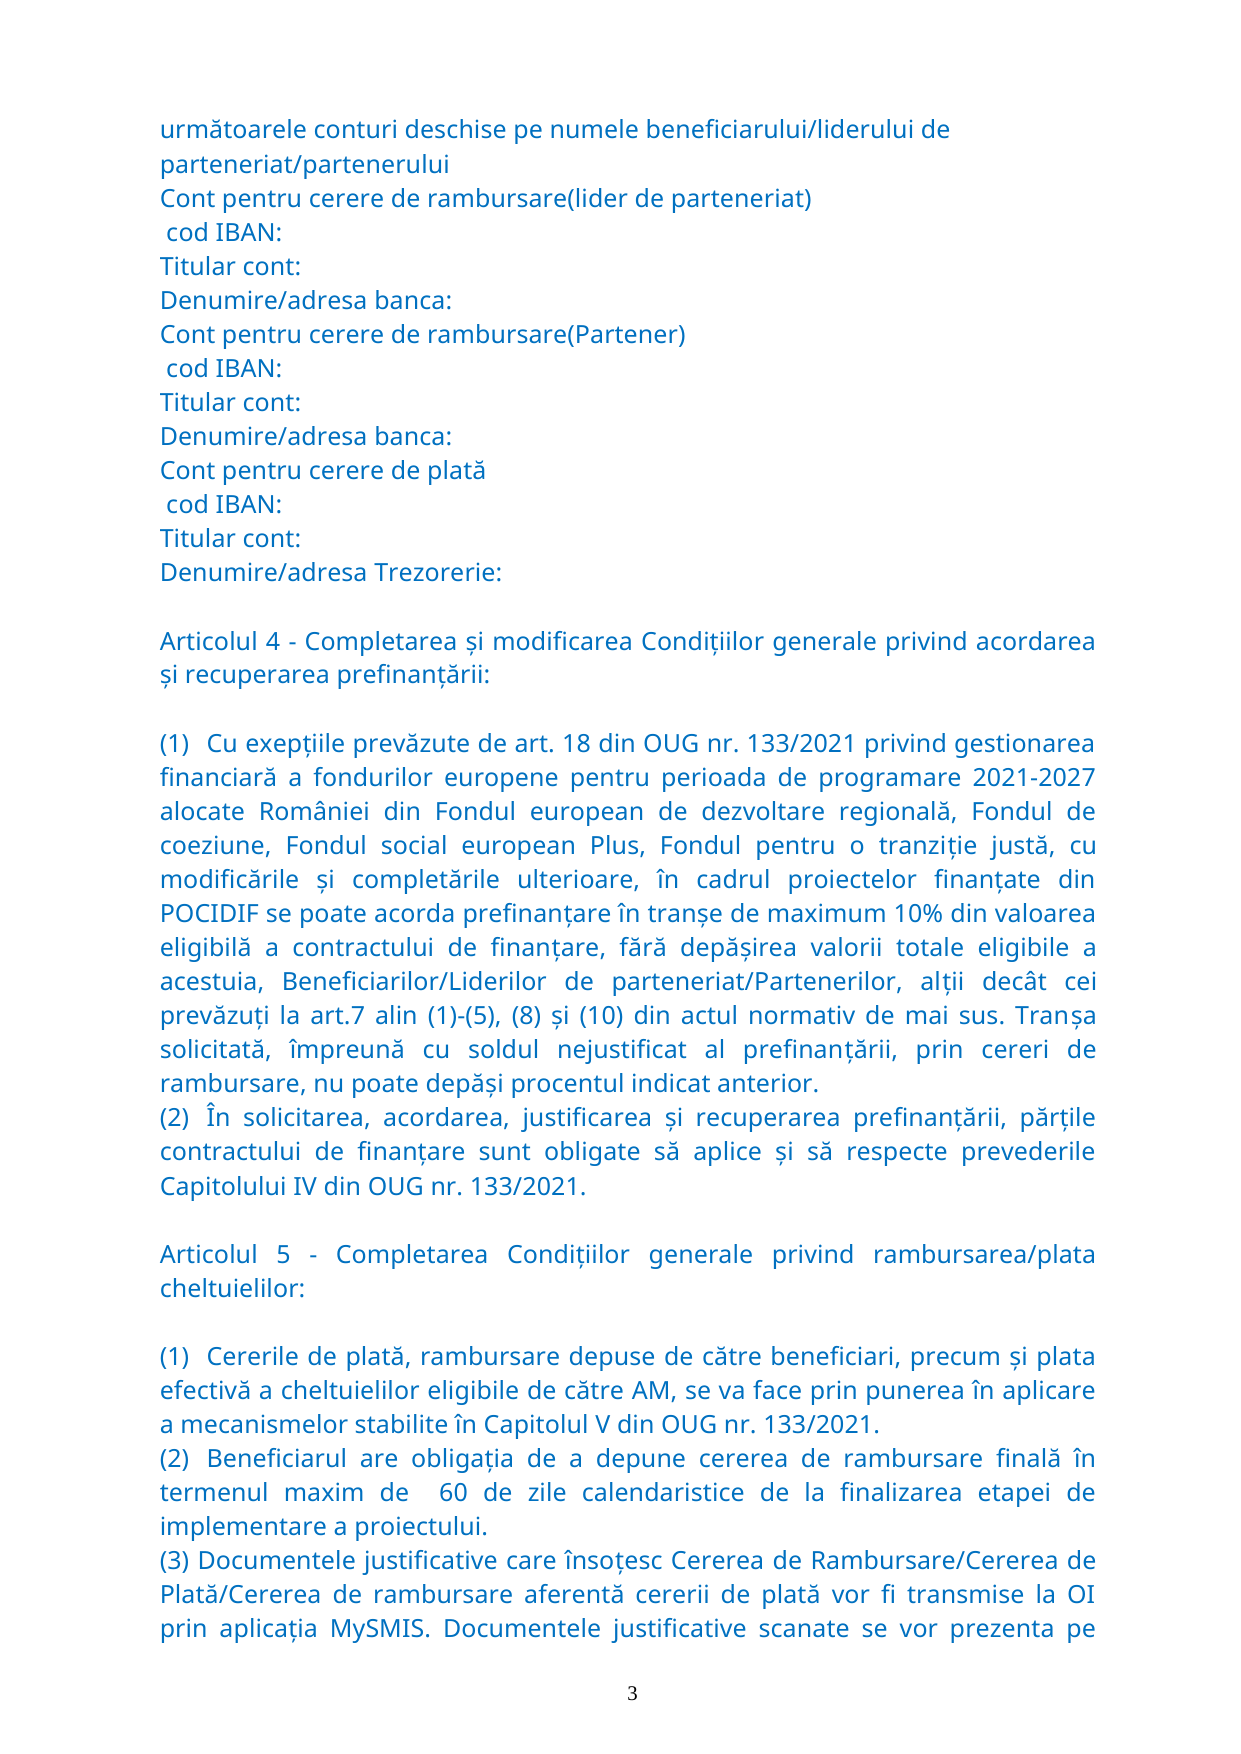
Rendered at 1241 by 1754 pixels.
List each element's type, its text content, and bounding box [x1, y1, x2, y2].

text (2) În solicitarea, acordarea, justificarea și recuperarea prefinanțării, părțile contractului de finanțare sunt obligate să aplice și să respecte prevederile Capitolului IV din OUG nr. 133/2021. [159, 1100, 1097, 1202]
text Denumire/adresa Trezorerie: [159, 555, 1097, 589]
text (2) Beneficiarul are obligația de a depune cererea de rambursare finală în termenul maxim de 60 de zile calendaristice de la finalizarea etapei de implementare a proiectului. [159, 1441, 1097, 1543]
text cod IBAN: [159, 351, 1097, 385]
text următoarele conturi deschise pe numele beneficiarului/liderului de [159, 112, 1097, 146]
text Cont pentru cerere de rambursare(lider de parteneriat) [159, 180, 1097, 214]
text (1) Cererile de plată, rambursare depuse de către beneficiari, precum și plata efectivă a cheltuielilor eligibile de către AM, se va face prin punerea în aplicare a mecanismelor stabilite în Capitolul V din OUG nr. 133/2021. [159, 1338, 1097, 1441]
text parteneriat/partenerului [159, 146, 1097, 180]
text Articolul 5 - Completarea Condițiilor generale privind rambursarea/plata cheltuielilor: [159, 1236, 1097, 1304]
text Titular cont: [159, 385, 1097, 419]
text Articolul 4 - Completarea și modificarea Condițiilor generale privind acordarea și recuperarea prefinanțării: [159, 623, 1097, 691]
text Denumire/adresa banca: [159, 282, 1097, 317]
text cod IBAN: [159, 214, 1097, 248]
text cod IBAN: [159, 487, 1097, 521]
text Denumire/adresa banca: [159, 419, 1097, 453]
text Cont pentru cerere de plată [159, 453, 1097, 487]
text Cont pentru cerere de rambursare(Partener) [159, 317, 1097, 351]
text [159, 1543, 1097, 1645]
text Titular cont: [159, 248, 1097, 282]
text Titular cont: [159, 521, 1097, 555]
text (1) Cu exepțiile prevăzute de art. 18 din OUG nr. 133/2021 privind gestionarea financiară a fondurilor europene pentru perioada de programare 2021-2027 alocate României din Fondul european de dezvoltare regională, Fondul de coeziune, Fondul social european Plus, Fondul pentru o tranziţie justă, cu modificările și completările ulterioare, în cadrul proiectelor finanțate din POCIDIF se poate acorda prefinanţare în tranşe de maximum 10% din valoarea eligibilă a contractului de finanţare, fără depăşirea valorii totale eligibile a acestuia, Beneficiarilor/Liderilor de parteneriat/Partenerilor, alţii decât cei prevăzuţi la art.7 alin (1)-(5), (8) și (10) din actul normativ de mai sus. Tranşa solicitată, împreună cu soldul nejustificat al prefinanţării, prin cereri de rambursare, nu poate depăşi procentul indicat anterior. [159, 725, 1097, 1100]
